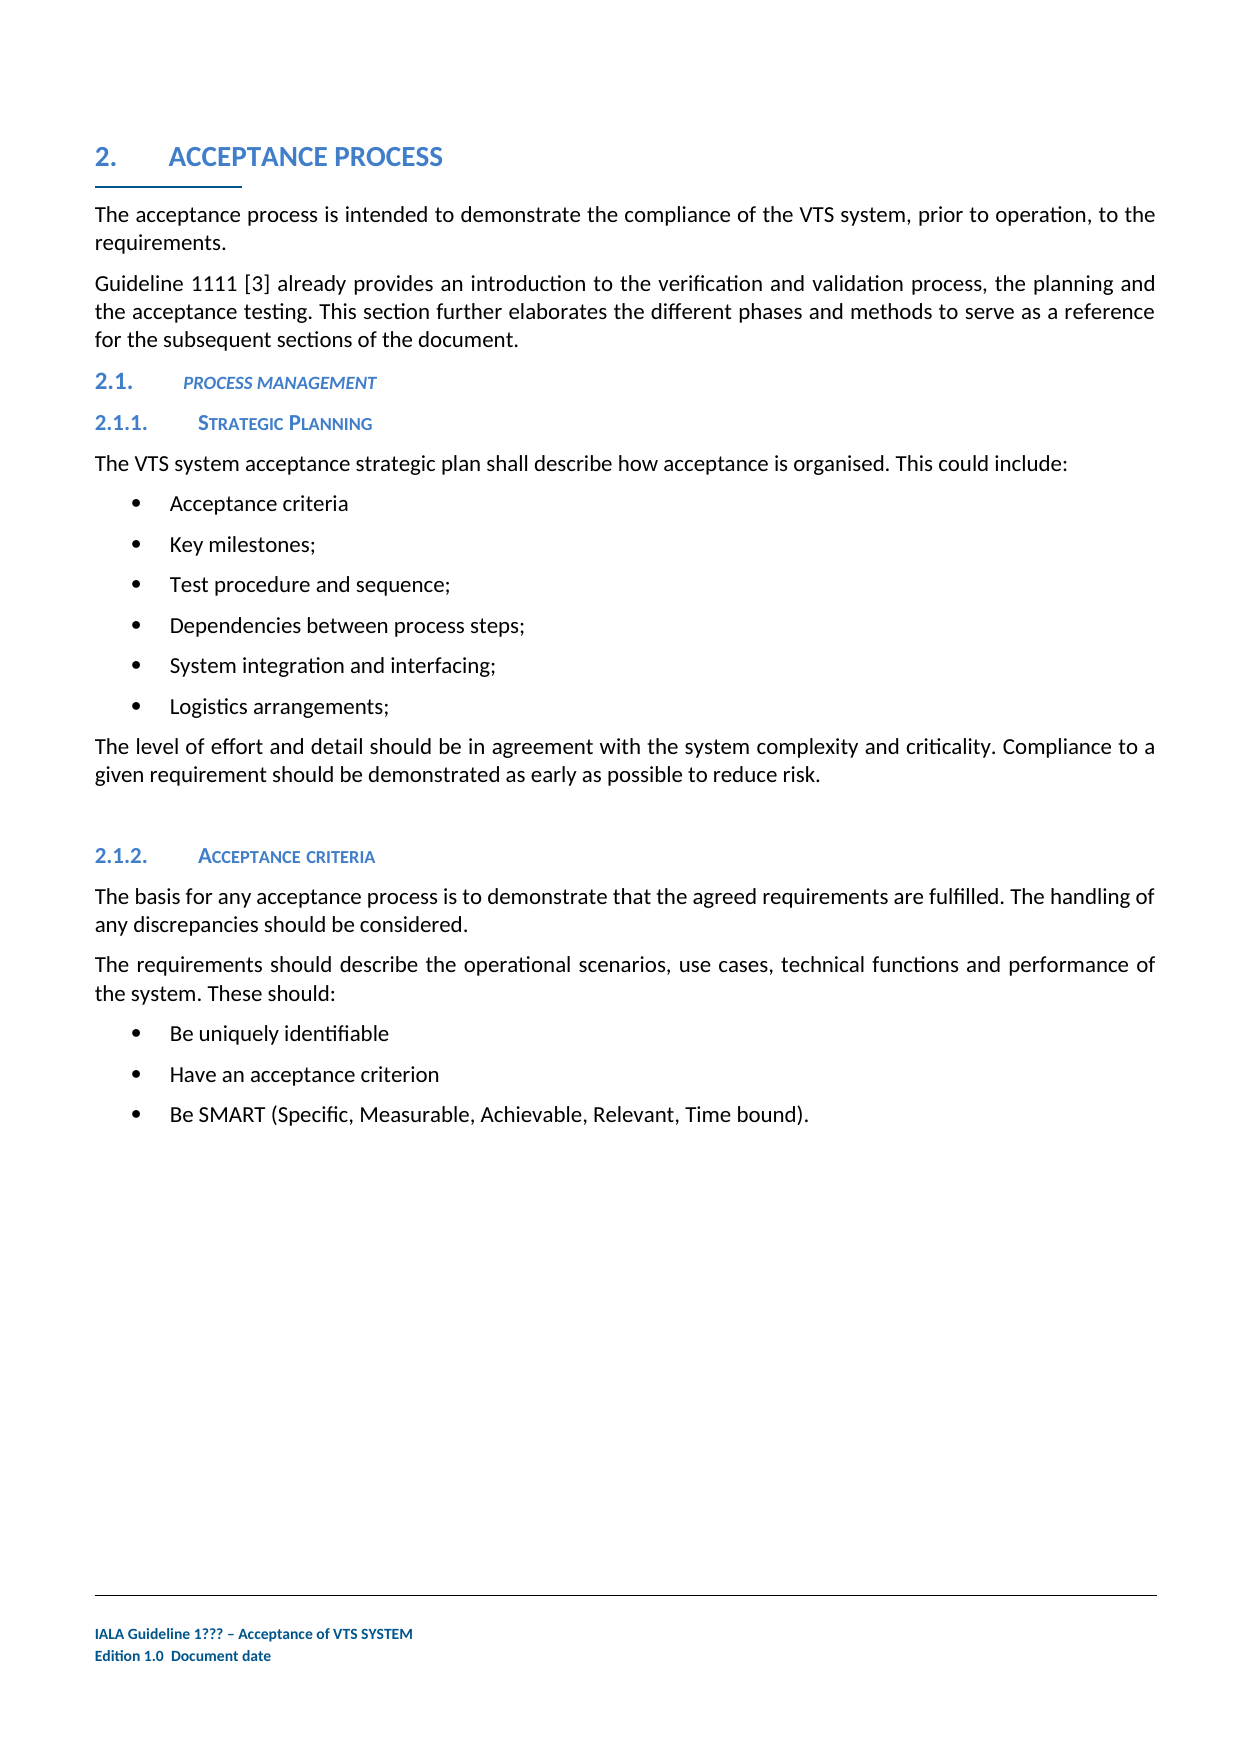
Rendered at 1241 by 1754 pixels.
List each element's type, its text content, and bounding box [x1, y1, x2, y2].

subtitle Strategic Planning [94, 408, 1157, 436]
text The basis for any acceptance process is to demonstrate that the agreed requirements are fulfilled. The handling of any discrepancies should be considered. [94, 882, 1157, 938]
text The level of effort and detail should be in agreement with the system complexity and criticality. Compliance to a given requirement should be demonstrated as early as possible to reduce risk. [94, 732, 1157, 788]
list Key milestones; [132, 530, 1157, 558]
text The requirements should describe the operational scenarios, use cases, technical functions and performance of the system. These should: [94, 951, 1157, 1007]
list System integration and interfacing; [132, 651, 1157, 679]
list Acceptance criteria [132, 489, 1157, 517]
list Be SMART (Specific, Measurable, Achievable, Relevant, Time bound). [132, 1100, 1157, 1128]
text The VTS system acceptance strategic plan shall describe how acceptance is organised. This could include: [94, 449, 1157, 477]
subtitle Acceptance criteria [94, 842, 1157, 869]
subtitle Process Management [94, 365, 1157, 396]
subtitle Acceptance Process [94, 138, 1157, 174]
list Dependencies between process steps; [132, 611, 1157, 639]
list Test procedure and sequence; [132, 570, 1157, 598]
list Have an acceptance criterion [132, 1060, 1157, 1088]
text Guideline 1111 [3] already provides an introduction to the verification and validation process, the planning and the acceptance testing. This section further elaborates the different phases and methods to serve as a reference for the subsequent sections of the document. [94, 269, 1157, 353]
text The acceptance process is intended to demonstrate the compliance of the VTS system, prior to operation, to the requirements. [94, 200, 1157, 256]
list Be uniquely identifiable [132, 1019, 1157, 1047]
list Logistics arrangements; [132, 692, 1157, 720]
